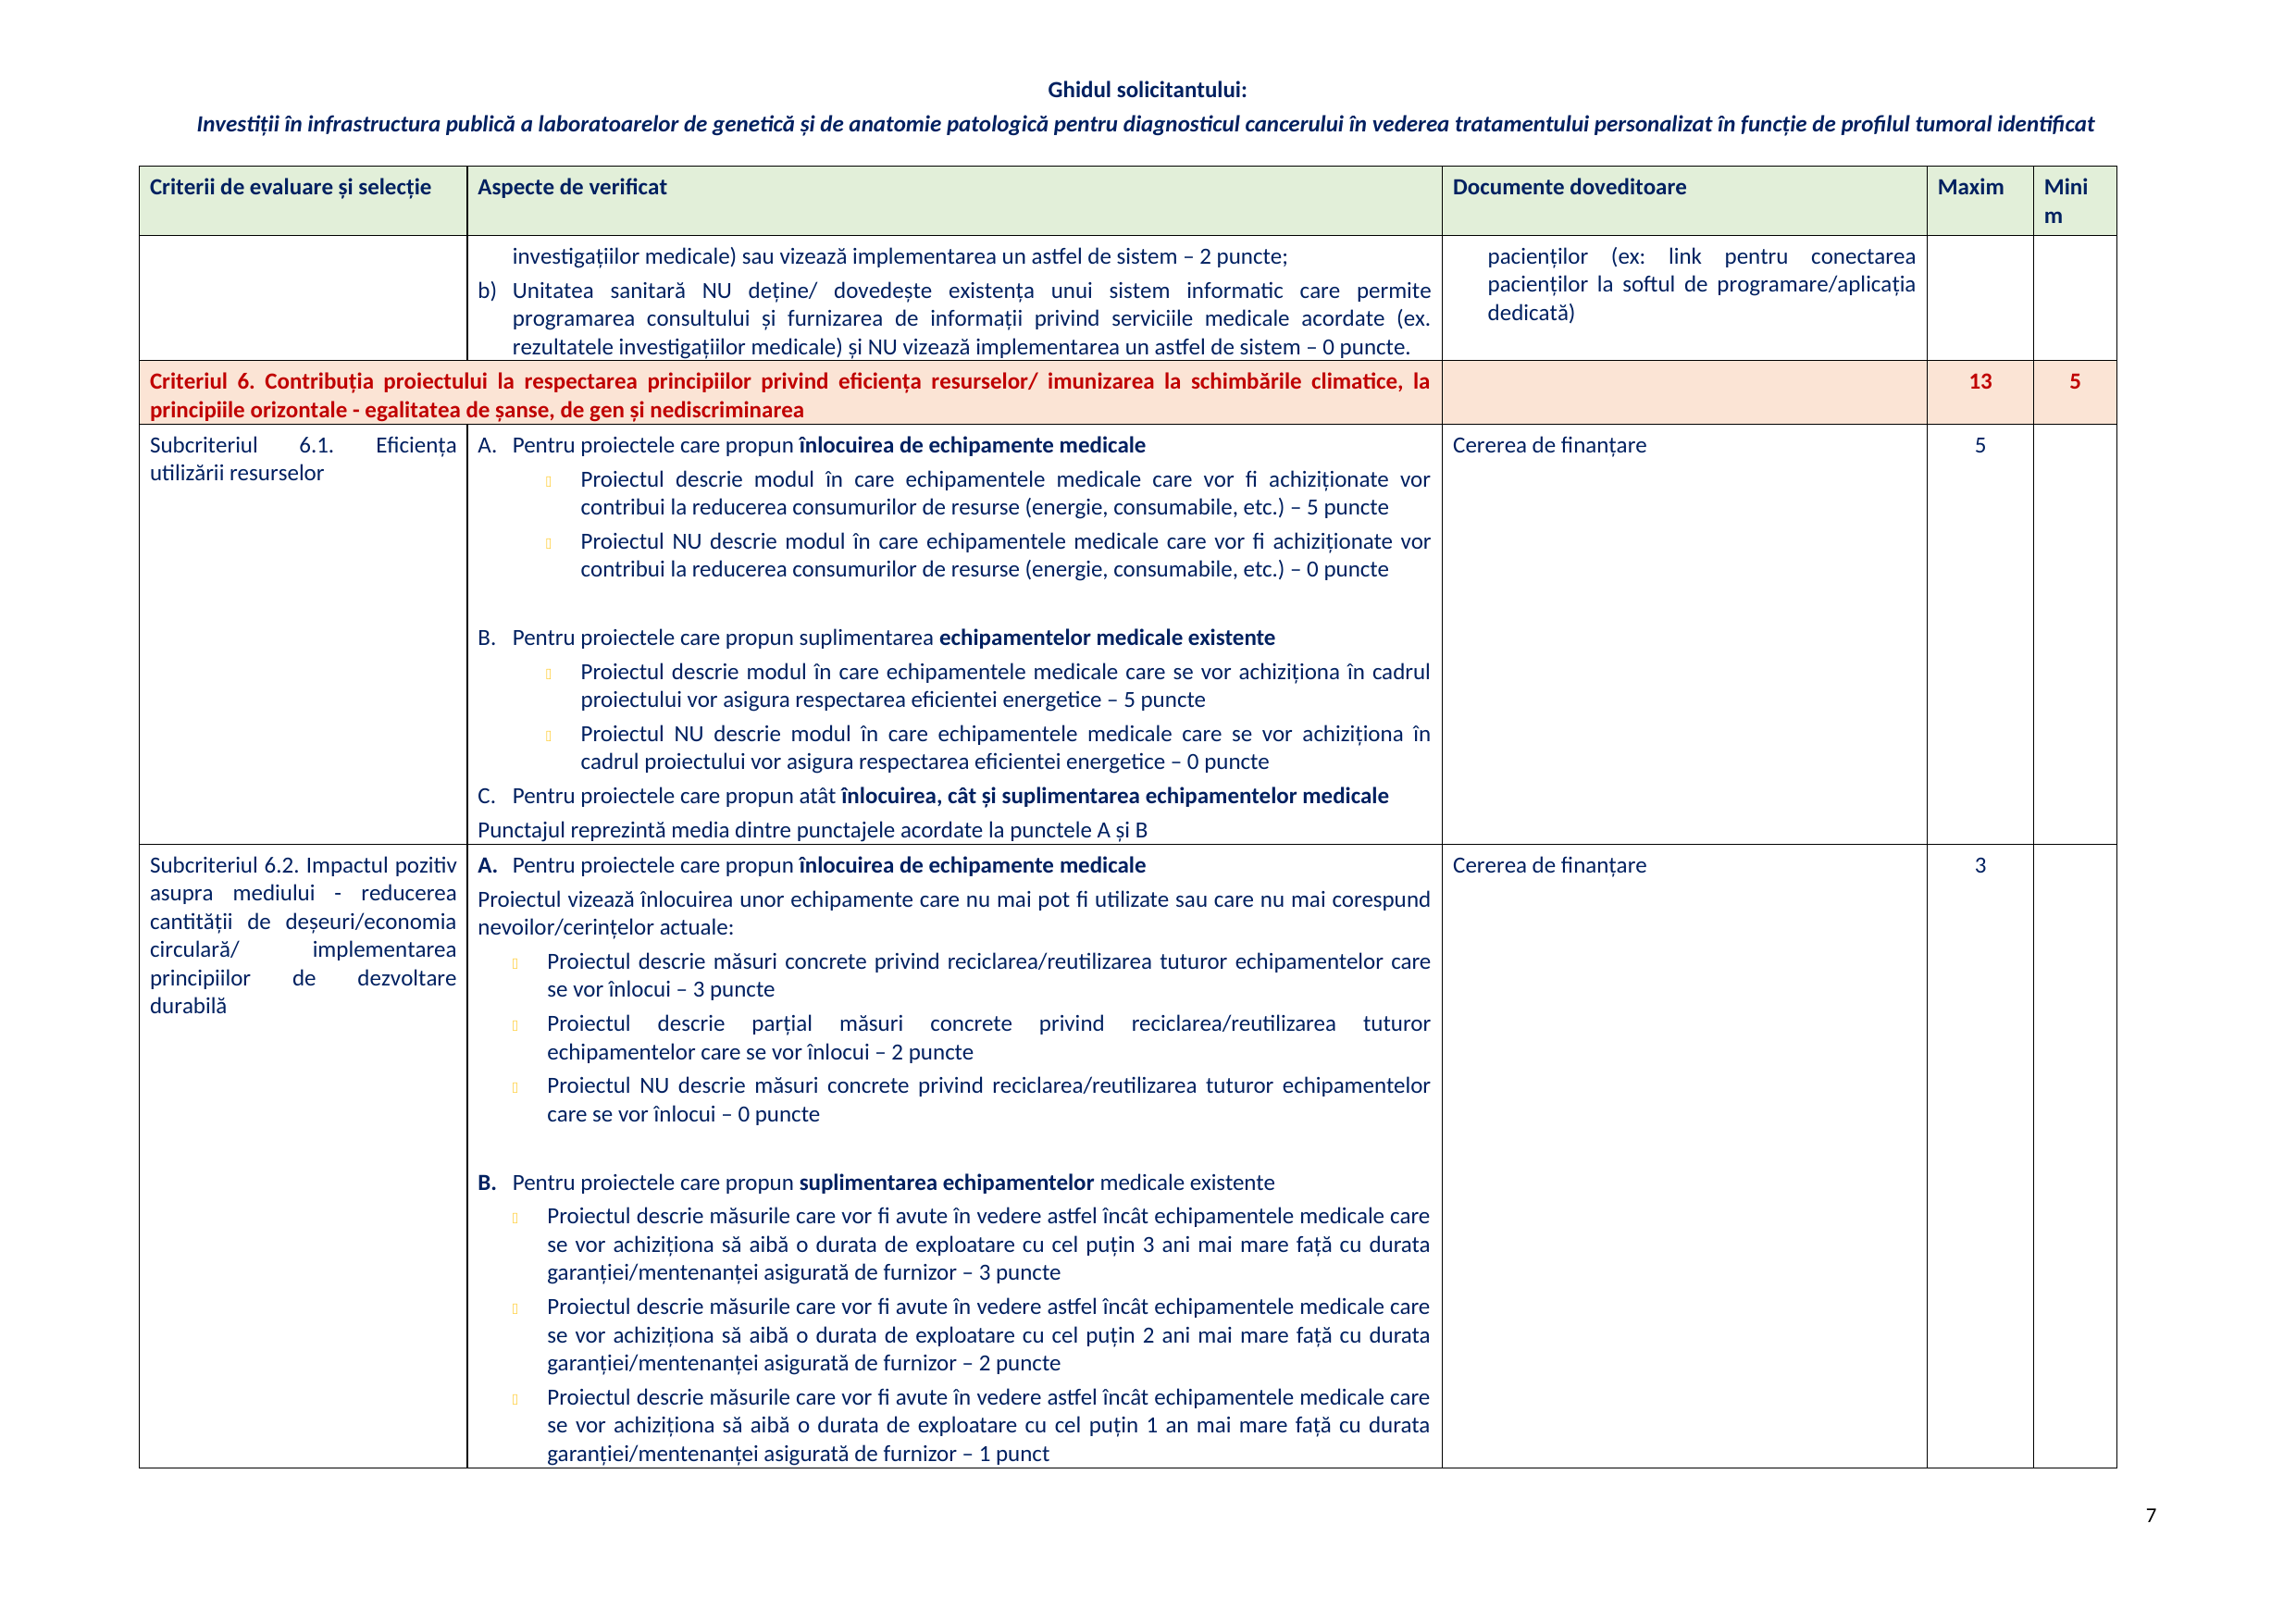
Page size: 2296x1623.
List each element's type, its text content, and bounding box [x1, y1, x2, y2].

table_header Aspecte de verificat [468, 167, 1442, 235]
table_header Criterii de evaluare și selecție [140, 167, 466, 235]
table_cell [140, 845, 466, 1468]
table_cell 13 [1928, 361, 2033, 424]
table_header Minim [2034, 167, 2116, 235]
table_cell 5 [1928, 425, 2033, 844]
table_cell [2034, 845, 2116, 1468]
table_cell [2034, 236, 2116, 360]
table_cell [1443, 236, 1927, 360]
table_cell 5 [2034, 361, 2116, 424]
table_cell 3 [1928, 845, 2033, 1468]
table_cell [2034, 425, 2116, 844]
table_cell Cererea de finanțare [1443, 845, 1927, 1468]
table_header Documente doveditoare [1443, 167, 1927, 235]
table_cell Criteriul 6. Contribuția proiectului la respectarea principiilor privind eficiența resurselor/ imunizarea la schimbările climatice, la principiile orizontale - egalitatea de șanse, de gen și nediscriminarea [140, 361, 1442, 424]
table_header Maxim [1928, 167, 2033, 235]
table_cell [468, 236, 1442, 360]
table_cell 2 [1928, 236, 2033, 360]
table_cell Subcriteriul 6.1. Eficiența utilizării resurselor [140, 425, 466, 844]
table_cell [1443, 361, 1927, 424]
table_cell Cererea de finanțare [1443, 425, 1927, 844]
table_cell Pentru proiectele care propun înlocuirea de echipamente medicale Proiectul descrie modul în care echipamentele medicale care vor fi achiziționate vor contribui la reducerea consumurilor de resurse (energie, consumabile, etc.) – 5 puncte Proiectul NU descrie modul în care echipamentele medicale care vor fi achiziționate vor contribui la reducerea consumurilor de resurse (energie, consumabile, etc.) – 0 puncte Pentru proiectele care propun suplimentarea echipamentelor medicale existente Proiectul descrie modul în care echipamentele medicale care se vor achiziționa în cadrul proiectului vor asigura respectarea eficientei energetice – 5 puncte Proiectul NU descrie modul în care echipamentele medicale care se vor achiziționa în cadrul proiectului vor asigura respectarea eficientei energetice – 0 puncte Pentru proiectele care propun atât înlocuirea, cât și suplimentarea echipamentelor medicale Punctajul reprezintă media dintre punctajele acordate la punctele A și B [468, 425, 1442, 844]
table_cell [468, 845, 1442, 1468]
